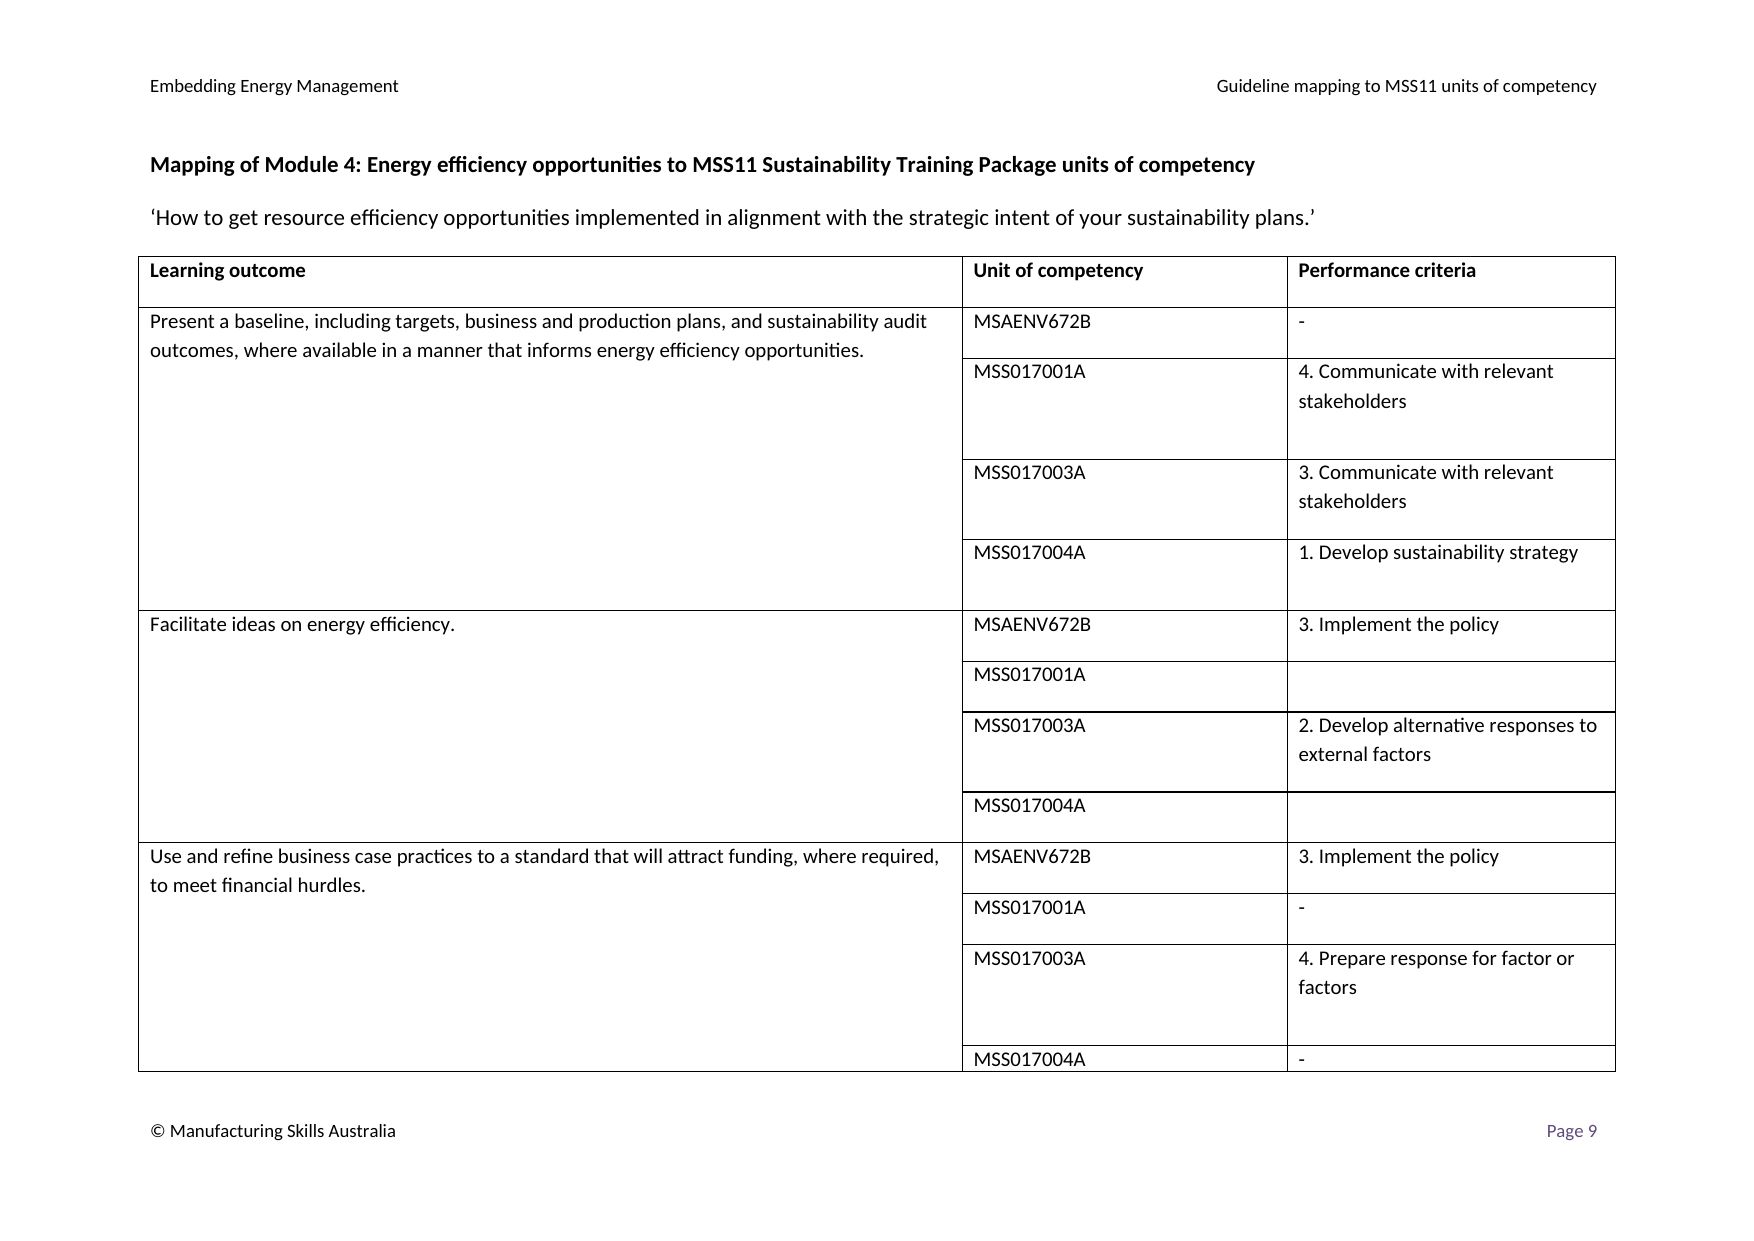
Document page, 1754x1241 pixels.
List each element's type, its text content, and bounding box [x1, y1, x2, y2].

table_cell Use and refine business case practices to a standard that will attract funding, where required, to meet financial hurdles. [139, 843, 962, 1071]
table_cell - [1288, 1046, 1615, 1071]
table_cell 1. Develop sustainability strategy [1288, 540, 1615, 610]
table_cell 3. Implement the policy [1288, 843, 1615, 893]
table_cell MSAENV672B [963, 843, 1287, 893]
table_cell 3. Implement the policy [1288, 611, 1615, 661]
table_cell MSS017003A [963, 713, 1287, 791]
table_cell Present a baseline, including targets, business and production plans, and sustainability audit outcomes, where available in a manner that informs energy efficiency opportunities. [139, 308, 962, 610]
table_cell MSAENV672B [963, 308, 1287, 358]
table_header Performance criteria [1288, 257, 1615, 307]
text Mapping of Module 4: Energy efficiency opportunities to MSS11 Sustainability Training Package units of competency [150, 150, 1604, 178]
table_cell [1288, 662, 1615, 711]
table_cell 2. Develop alternative responses to external factors [1288, 713, 1615, 791]
table_cell MSS017004A [963, 540, 1287, 610]
table_cell MSS017003A [963, 945, 1287, 1045]
table_header Unit of competency [963, 257, 1287, 307]
table_cell Facilitate ideas on energy efficiency. [139, 611, 962, 842]
table_cell MSS017001A [963, 662, 1287, 711]
table_cell 4. Communicate with relevant stakeholders [1288, 359, 1615, 458]
table_cell MSS017004A [963, 793, 1287, 842]
text ‘How to get resource efficiency opportunities implemented in alignment with the strategic intent of your sustainability plans.’ [150, 203, 1604, 231]
table_cell [1288, 793, 1615, 842]
table_header Learning outcome [139, 257, 962, 307]
table_cell MSS017001A [963, 359, 1287, 458]
table_cell 3. Communicate with relevant stakeholders [1288, 460, 1615, 538]
table_cell MSAENV672B [963, 611, 1287, 661]
table_cell - [1288, 894, 1615, 944]
table_cell MSS017001A [963, 894, 1287, 944]
table_cell MSS017004A [963, 1046, 1287, 1071]
table_cell - [1288, 308, 1615, 358]
table_cell MSS017003A [963, 460, 1287, 538]
table_cell 4. Prepare response for factor or factors [1288, 945, 1615, 1045]
